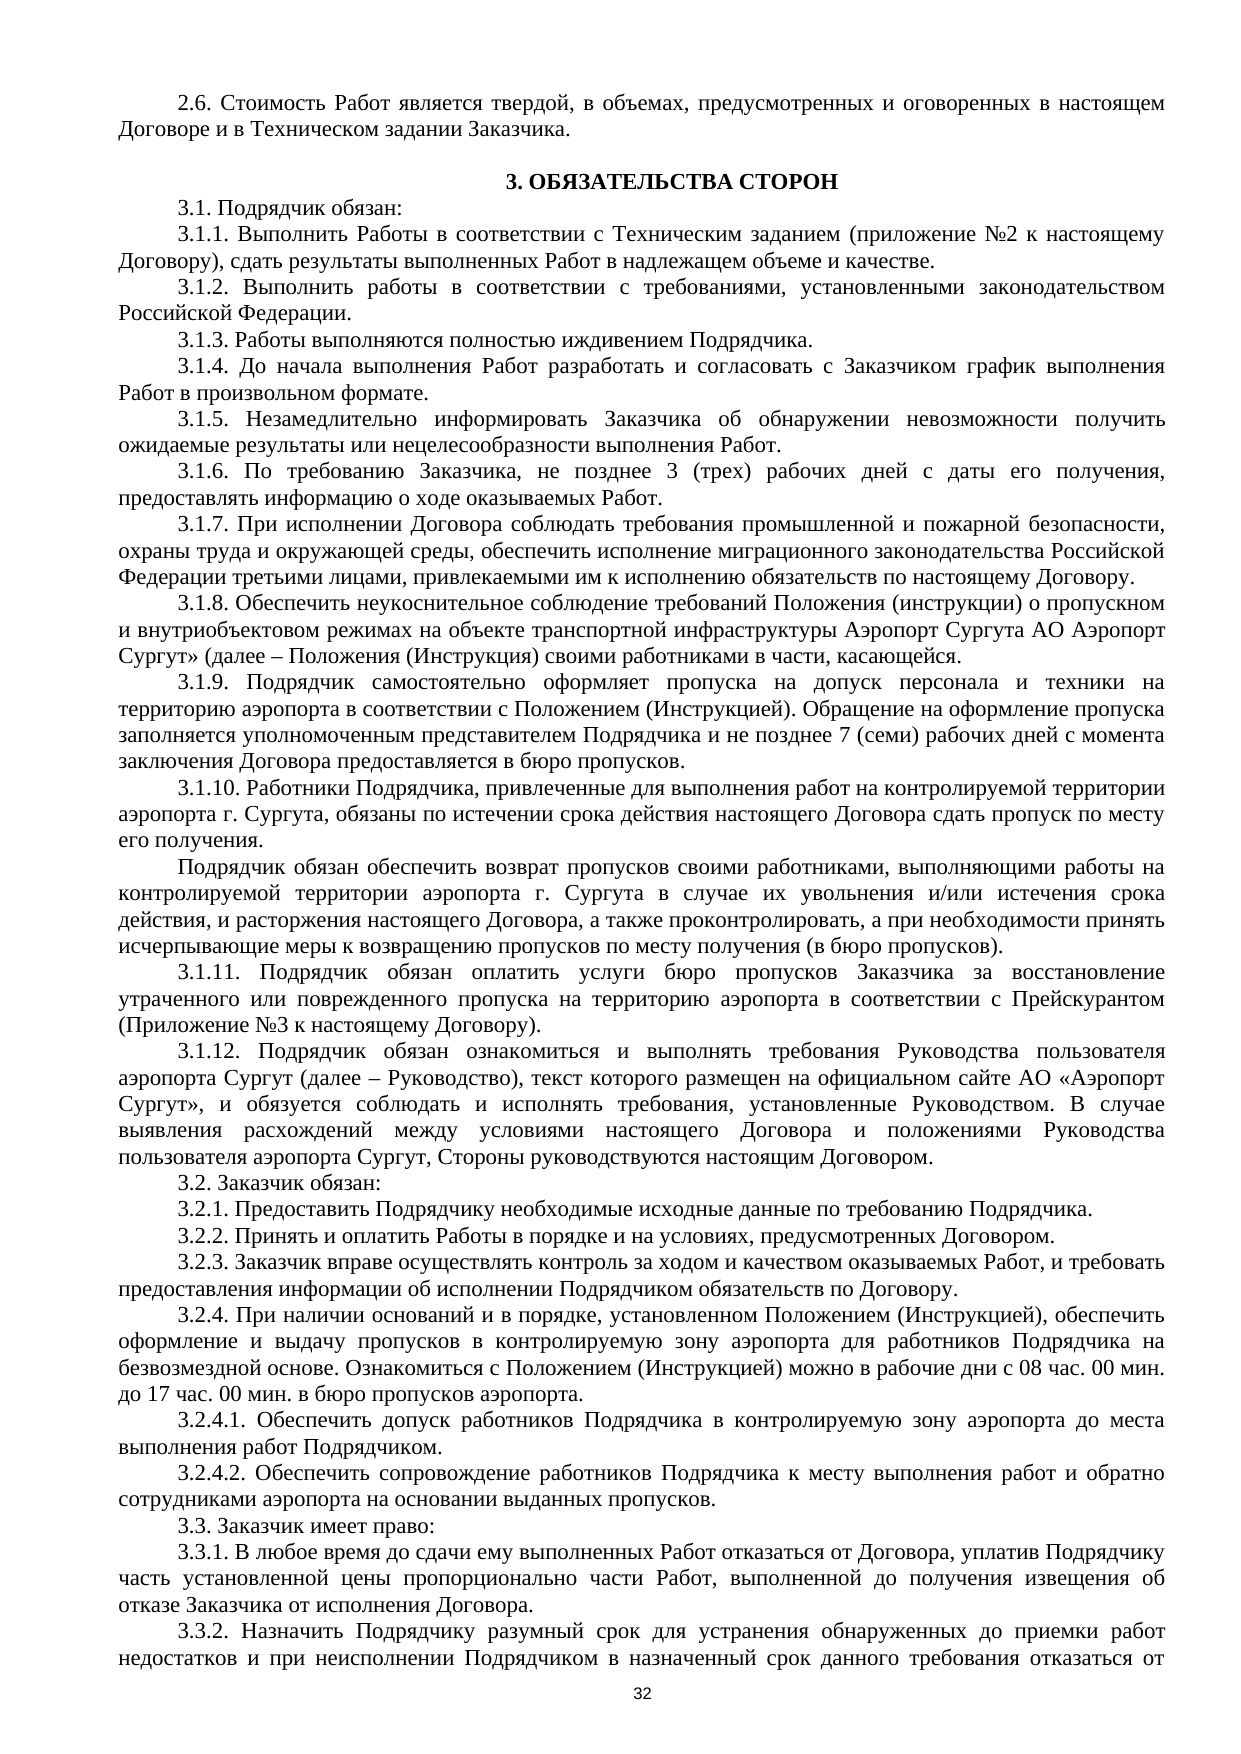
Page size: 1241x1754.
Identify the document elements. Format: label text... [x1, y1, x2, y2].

text 3.2.2. Принять и оплатить Работы в порядке и на условиях, предусмотренных Договором. [118, 1222, 1167, 1248]
text 3.1.10. Работники Подрядчика, привлеченные для выполнения работ на контролируемой территории аэропорта г. Сургута, обязаны по истечении срока действия настоящего Договора сдать пропуск по месту его получения. [118, 774, 1167, 853]
text 3.1.6. По требованию Заказчика, не позднее 3 (трех) рабочих дней с даты его получения, предоставлять информацию о ходе оказываемых Работ. [118, 458, 1167, 510]
text 3.1. Подрядчик обязан: [118, 194, 1167, 220]
text 3.2.4. При наличии оснований и в порядке, установленном Положением (Инструкцией), обеспечить оформление и выдачу пропусков в контролируемую зону аэропорта для работников Подрядчика на безвозмездной основе. Ознакомиться с Положением (Инструкцией) можно в рабочие дни с 08 час. 00 мин. до 17 час. 00 мин. в бюро пропусков аэропорта. [118, 1301, 1167, 1406]
text 3.2.4.1. Обеспечить допуск работников Подрядчика в контролируемую зону аэропорта до места выполнения работ Подрядчиком. [118, 1406, 1167, 1459]
text 3.2.3. Заказчик вправе осуществлять контроль за ходом и качеством оказываемых Работ, и требовать предоставления информации об исполнении Подрядчиком обязательств по Договору. [118, 1248, 1167, 1301]
text 3. ОБЯЗАТЕЛЬСТВА СТОРОН [118, 168, 1167, 194]
text 3.1.7. При исполнении Договора соблюдать требования промышленной и пожарной безопасности, охраны труда и окружающей среды, обеспечить исполнение миграционного законодательства Российской Федерации третьими лицами, привлекаемыми им к исполнению обязательств по настоящему Договору. [118, 510, 1167, 589]
text 3.1.11. Подрядчик обязан оплатить услуги бюро пропусков Заказчика за восстановление утраченного или поврежденного пропуска на территорию аэропорта в соответствии с Прейскурантом (Приложение №3 к настоящему Договору). [118, 958, 1167, 1037]
text 3.1.5. Незамедлительно информировать Заказчика об обнаружении невозможности получить ожидаемые результаты или нецелесообразности выполнения Работ. [118, 405, 1167, 458]
text 3.3. Заказчик имеет право: [118, 1512, 1167, 1538]
text 3.1.2. Выполнить работы в соответствии с требованиями, установленными законодательством Российской Федерации. [118, 273, 1167, 326]
text 3.1.8. Обеспечить неукоснительное соблюдение требований Положения (инструкции) о пропускном и внутриобъектовом режимах на объекте транспортной инфраструктуры Аэропорт Сургута АО Аэропорт Сургут» (далее – Положения (Инструкция) своими работниками в части, касающейся. [118, 589, 1167, 668]
text 2.6. Стоимость Работ является твердой, в объемах, предусмотренных и оговоренных в настоящем Договоре и в Техническом задании Заказчика. [118, 89, 1167, 141]
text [118, 1617, 1167, 1670]
text Подрядчик обязан обеспечить возврат пропусков своими работниками, выполняющими работы на контролируемой территории аэропорта г. Сургута в случае их увольнения и/или истечения срока действия, и расторжения настоящего Договора, а также проконтролировать, а при необходимости принять исчерпывающие меры к возвращению пропусков по месту получения (в бюро пропусков). [118, 853, 1167, 958]
text 3.1.9. Подрядчик самостоятельно оформляет пропуска на допуск персонала и техники на территорию аэропорта в соответствии с Положением (Инструкцией). Обращение на оформление пропуска заполняется уполномоченным представителем Подрядчика и не позднее 7 (семи) рабочих дней с момента заключения Договора предоставляется в бюро пропусков. [118, 668, 1167, 774]
text 3.1.1. Выполнить Работы в соответствии с Техническим заданием (приложение №2 к настоящему Договору), сдать результаты выполненных Работ в надлежащем объеме и качестве. [118, 220, 1167, 273]
text 3.1.4. До начала выполнения Работ разработать и согласовать с Заказчиком график выполнения Работ в произвольном формате. [118, 352, 1167, 405]
text 3.2. Заказчик обязан: [118, 1169, 1167, 1196]
text 3.2.4.2. Обеспечить сопровождение работников Подрядчика к месту выполнения работ и обратно сотрудниками аэропорта на основании выданных пропусков. [118, 1459, 1167, 1512]
text 3.2.1. Предоставить Подрядчику необходимые исходные данные по требованию Подрядчика. [118, 1196, 1167, 1222]
text 3.1.3. Работы выполняются полностью иждивением Подрядчика. [118, 326, 1167, 352]
text 3.3.1. В любое время до сдачи ему выполненных Работ отказаться от Договора, уплатив Подрядчику часть установленной цены пропорционально части Работ, выполненной до получения извещения об отказе Заказчика от исполнения Договора. [118, 1538, 1167, 1617]
text 3.1.12. Подрядчик обязан ознакомиться и выполнять требования Руководства пользователя аэропорта Сургут (далее – Руководство), текст которого размещен на официальном сайте АО «Аэропорт Сургут», и обязуется соблюдать и исполнять требования, установленные Руководством. В случае выявления расхождений между условиями настоящего Договора и положениями Руководства пользователя аэропорта Сургут, Стороны руководствуются настоящим Договором. [118, 1037, 1167, 1169]
